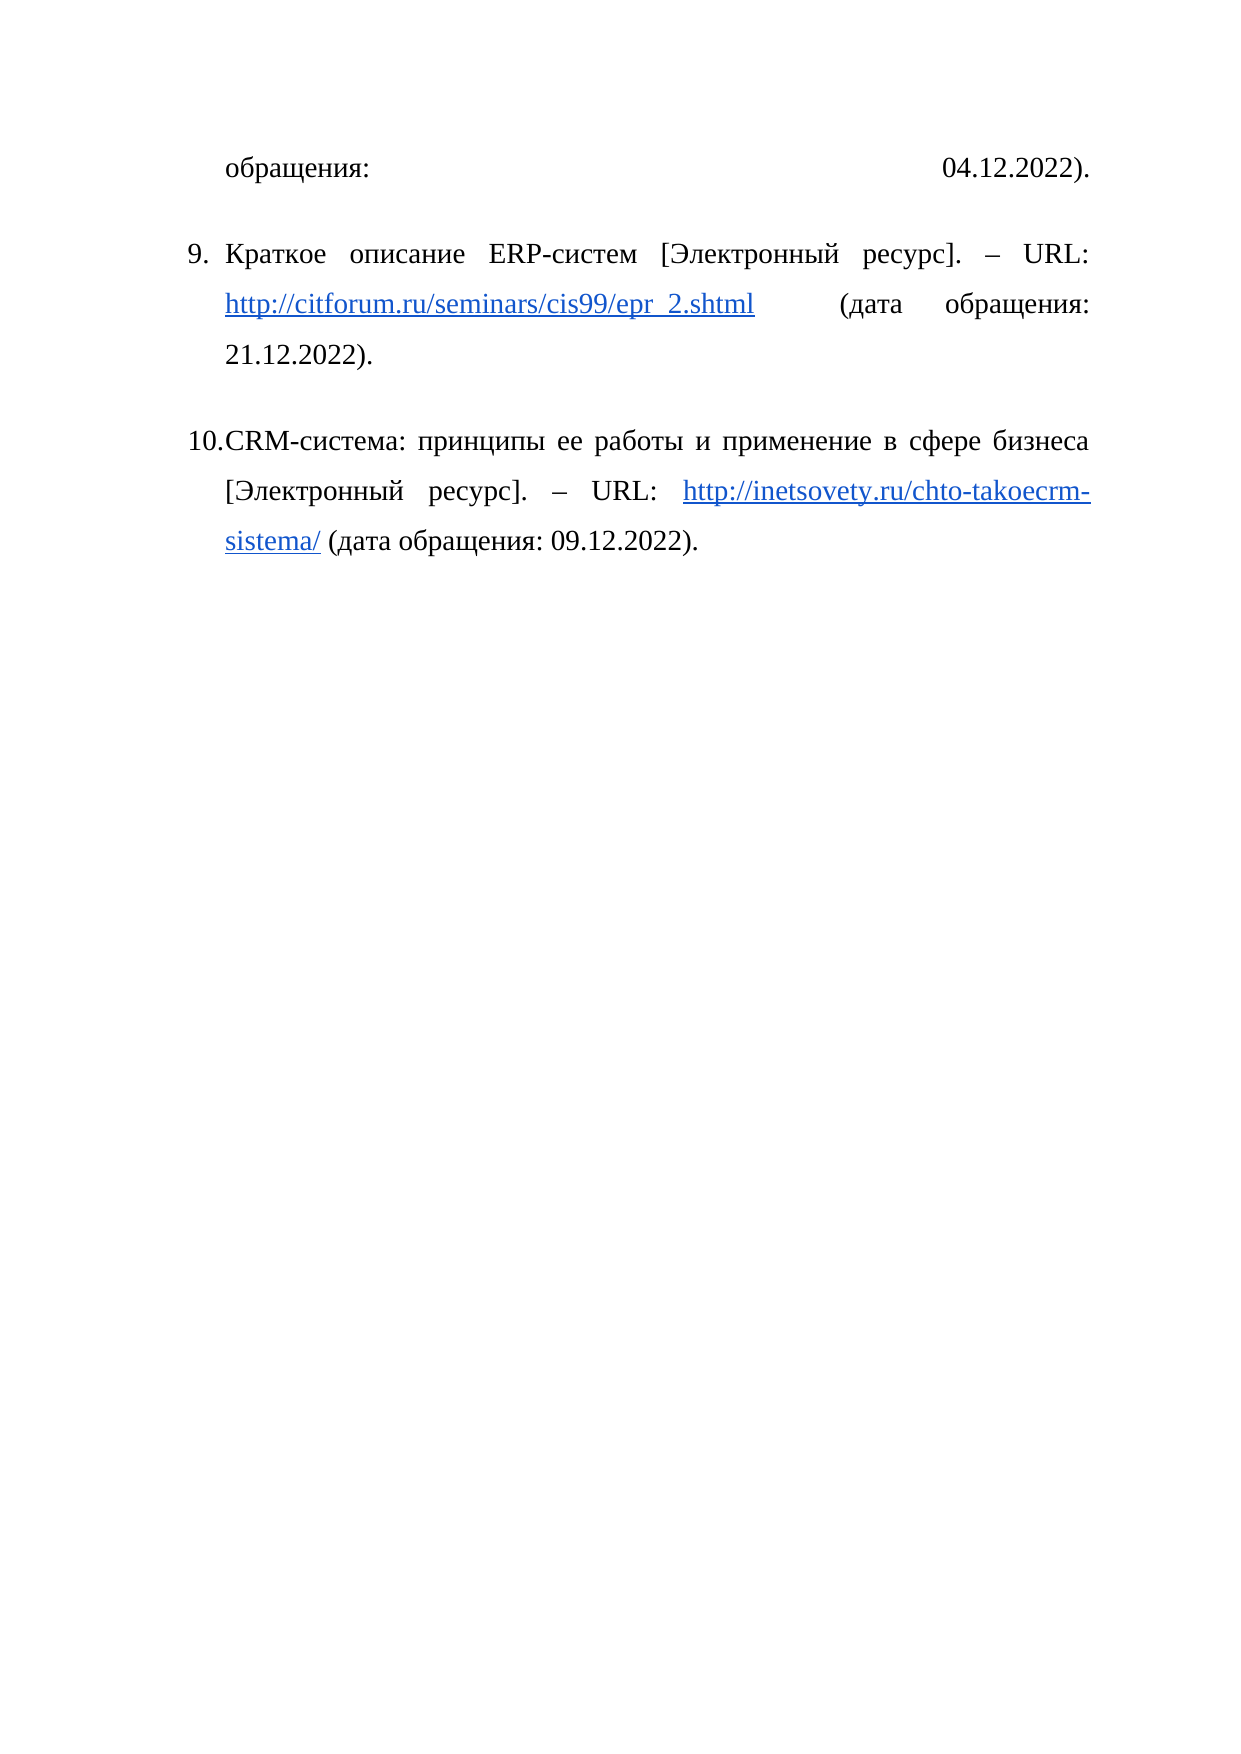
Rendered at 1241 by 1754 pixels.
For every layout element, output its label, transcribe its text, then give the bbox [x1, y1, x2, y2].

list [187, 150, 1090, 223]
list CRM-система: принципы ее работы и применение в сфере бизнеса [Электронный ресурс]. ‒ URL: http://inetsovety.ru/chto-takoecrm-sistema/ (дата обращения: 09.12.2022). [187, 423, 1090, 557]
list Краткое описание ERP-систем [Электронный ресурс]. – URL: http://citforum.ru/seminars/cis99/epr_2.shtml (дата обращения: 21.12.2022). [187, 236, 1090, 410]
